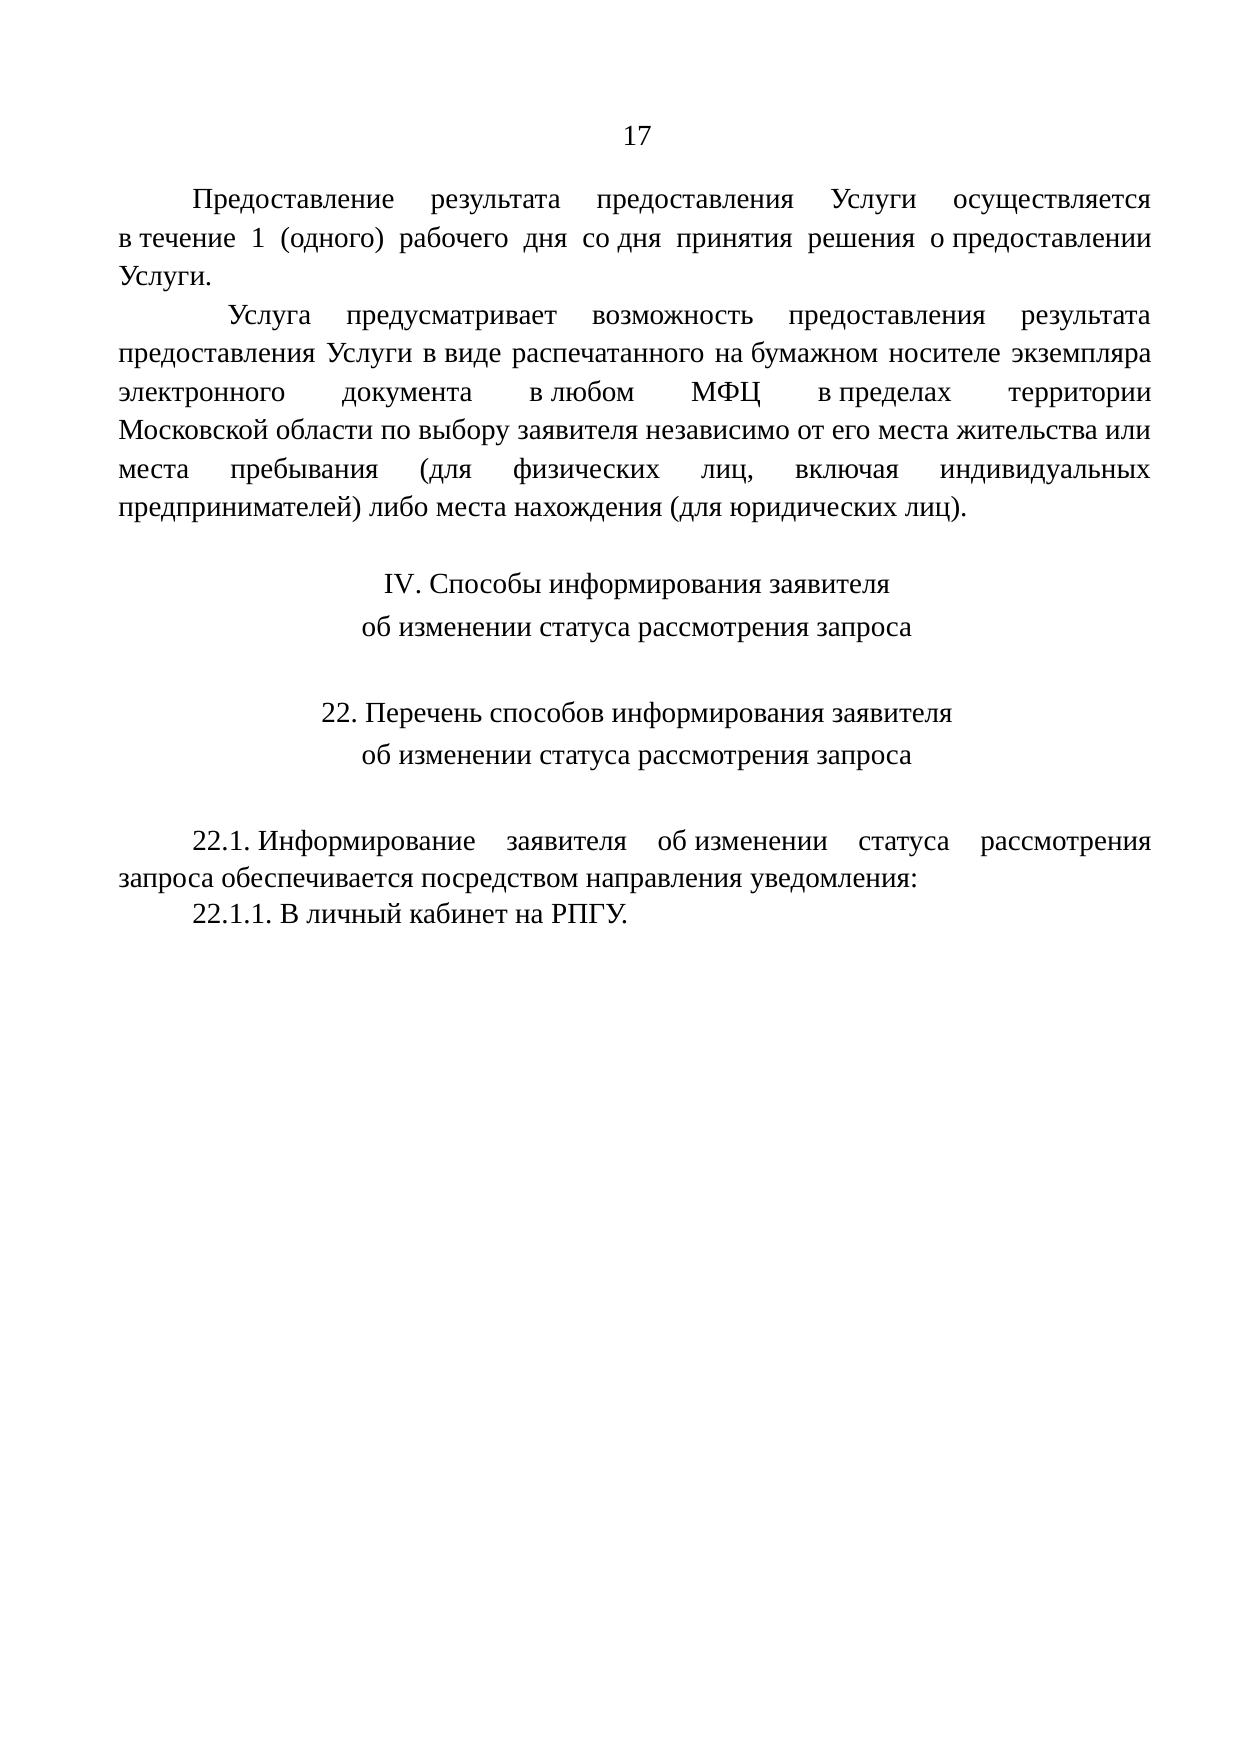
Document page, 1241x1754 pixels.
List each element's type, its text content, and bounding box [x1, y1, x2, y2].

text IV. Способы информирования заявителя [122, 567, 1152, 600]
text об изменении статуса рассмотрения запроса [122, 609, 1152, 643]
text Услуга предусматривает возможность предоставления результата предоставления Услуги в виде распечатанного на бумажном носителе экземпляра электронного документа в любом МФЦ в пределах территории Московской области по выбору заявителя независимо от его места жительства или места пребывания (для физических лиц, включая индивидуальных предпринимателей) либо места нахождения (для юридических лиц). [118, 297, 1152, 523]
text 22.1.1. В личный кабинет на РПГУ. [118, 897, 1152, 930]
text 22. Перечень способов информирования заявителя [122, 695, 1152, 728]
text об изменении статуса рассмотрения запроса [122, 737, 1152, 771]
text 22.1. Информирование заявителя об изменении статуса рассмотрения запроса обеспечивается посредством направления уведомления: [118, 823, 1152, 893]
text Предоставление результата предоставления Услуги осуществляется в течение 1 (одного) рабочего дня со дня принятия решения о предоставлении Услуги. [118, 181, 1152, 292]
